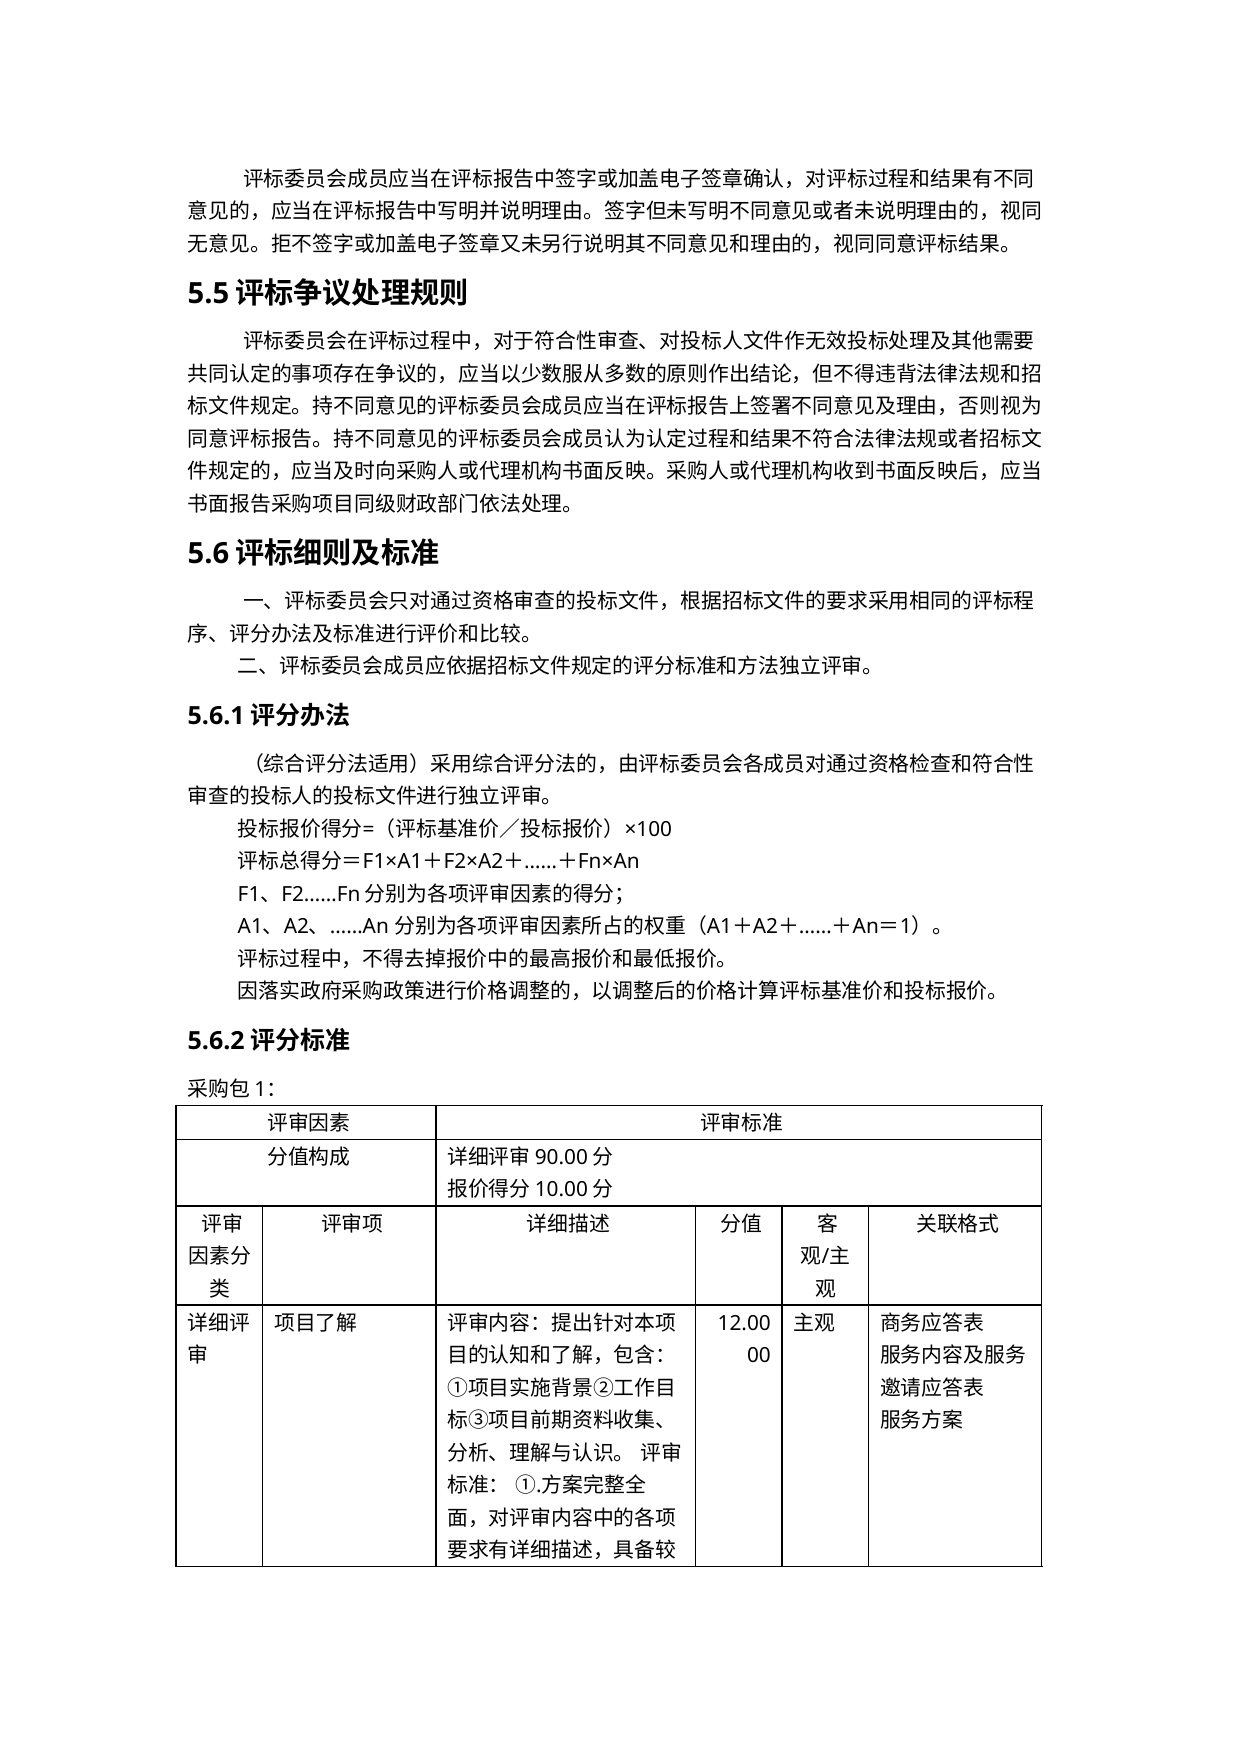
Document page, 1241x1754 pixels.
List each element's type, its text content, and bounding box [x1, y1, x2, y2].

text F1、F2……Fn分别为各项评审因素的得分； [187, 877, 1053, 909]
text 5.6.1评分办法 [187, 682, 1053, 747]
text 5.5评标争议处理规则 [187, 259, 1053, 324]
table_cell 12.0000 [696, 1306, 781, 1566]
table_header 评审标准 [437, 1106, 1041, 1138]
table_cell 关联格式 [869, 1207, 1041, 1304]
table_cell 详细评审 [177, 1306, 262, 1566]
text 评标委员会成员应当在评标报告中签字或加盖电子签章确认，对评标过程和结果有不同意见的，应当在评标报告中写明并说明理由。签字但未写明不同意见或者未说明理由的，视同无意见。拒不签字或加盖电子签章又未另行说明其不同意见和理由的，视同同意评标结果。 [187, 162, 1053, 259]
text 评标委员会在评标过程中，对于符合性审查、对投标人文件作无效投标处理及其他需要共同认定的事项存在争议的，应当以少数服从多数的原则作出结论，但不得违背法律法规和招标文件规定。持不同意见的评标委员会成员应当在评标报告上签署不同意见及理由，否则视为同意评标报告。持不同意见的评标委员会成员认为认定过程和结果不符合法律法规或者招标文件规定的，应当及时向采购人或代理机构书面反映。采购人或代理机构收到书面反映后，应当书面报告采购项目同级财政部门依法处理。 [187, 324, 1053, 519]
text 采购包1： [187, 1072, 1053, 1104]
table_cell 详细描述 [437, 1207, 695, 1304]
text 5.6评标细则及标准 [187, 519, 1053, 584]
table_cell 评审因素分类 [177, 1207, 262, 1304]
table_cell 客观/主观 [783, 1207, 868, 1304]
table_cell 评审项 [263, 1207, 435, 1304]
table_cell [437, 1306, 695, 1566]
text 5.6.2评分标准 [187, 1007, 1053, 1072]
text 投标报价得分=（评标基准价／投标报价）×100 [187, 812, 1053, 844]
table_cell 分值 [696, 1207, 781, 1304]
text 评标总得分＝F1×A1＋F2×A2＋……＋Fn×An [187, 844, 1053, 877]
table_cell 主观 [783, 1306, 868, 1566]
text （综合评分法适用）采用综合评分法的，由评标委员会各成员对通过资格检查和符合性审查的投标人的投标文件进行独立评审。 [187, 747, 1053, 812]
text 一、评标委员会只对通过资格审查的投标文件，根据招标文件的要求采用相同的评标程序、评分办法及标准进行评价和比较。 [187, 584, 1053, 649]
table_cell 详细评审90.00分 报价得分10.00分 [437, 1140, 1041, 1205]
text 二、评标委员会成员应依据招标文件规定的评分标准和方法独立评审。 [187, 649, 1053, 682]
table_header 评审因素 [177, 1106, 435, 1138]
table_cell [869, 1306, 1041, 1566]
table_cell 项目了解 [263, 1306, 435, 1566]
text 因落实政府采购政策进行价格调整的，以调整后的价格计算评标基准价和投标报价。 [187, 974, 1053, 1007]
text A1、A2、……An 分别为各项评审因素所占的权重（A1＋A2＋……＋An＝1）。 [187, 909, 1053, 942]
table_cell 分值构成 [177, 1140, 435, 1205]
text 评标过程中，不得去掉报价中的最高报价和最低报价。 [187, 942, 1053, 974]
